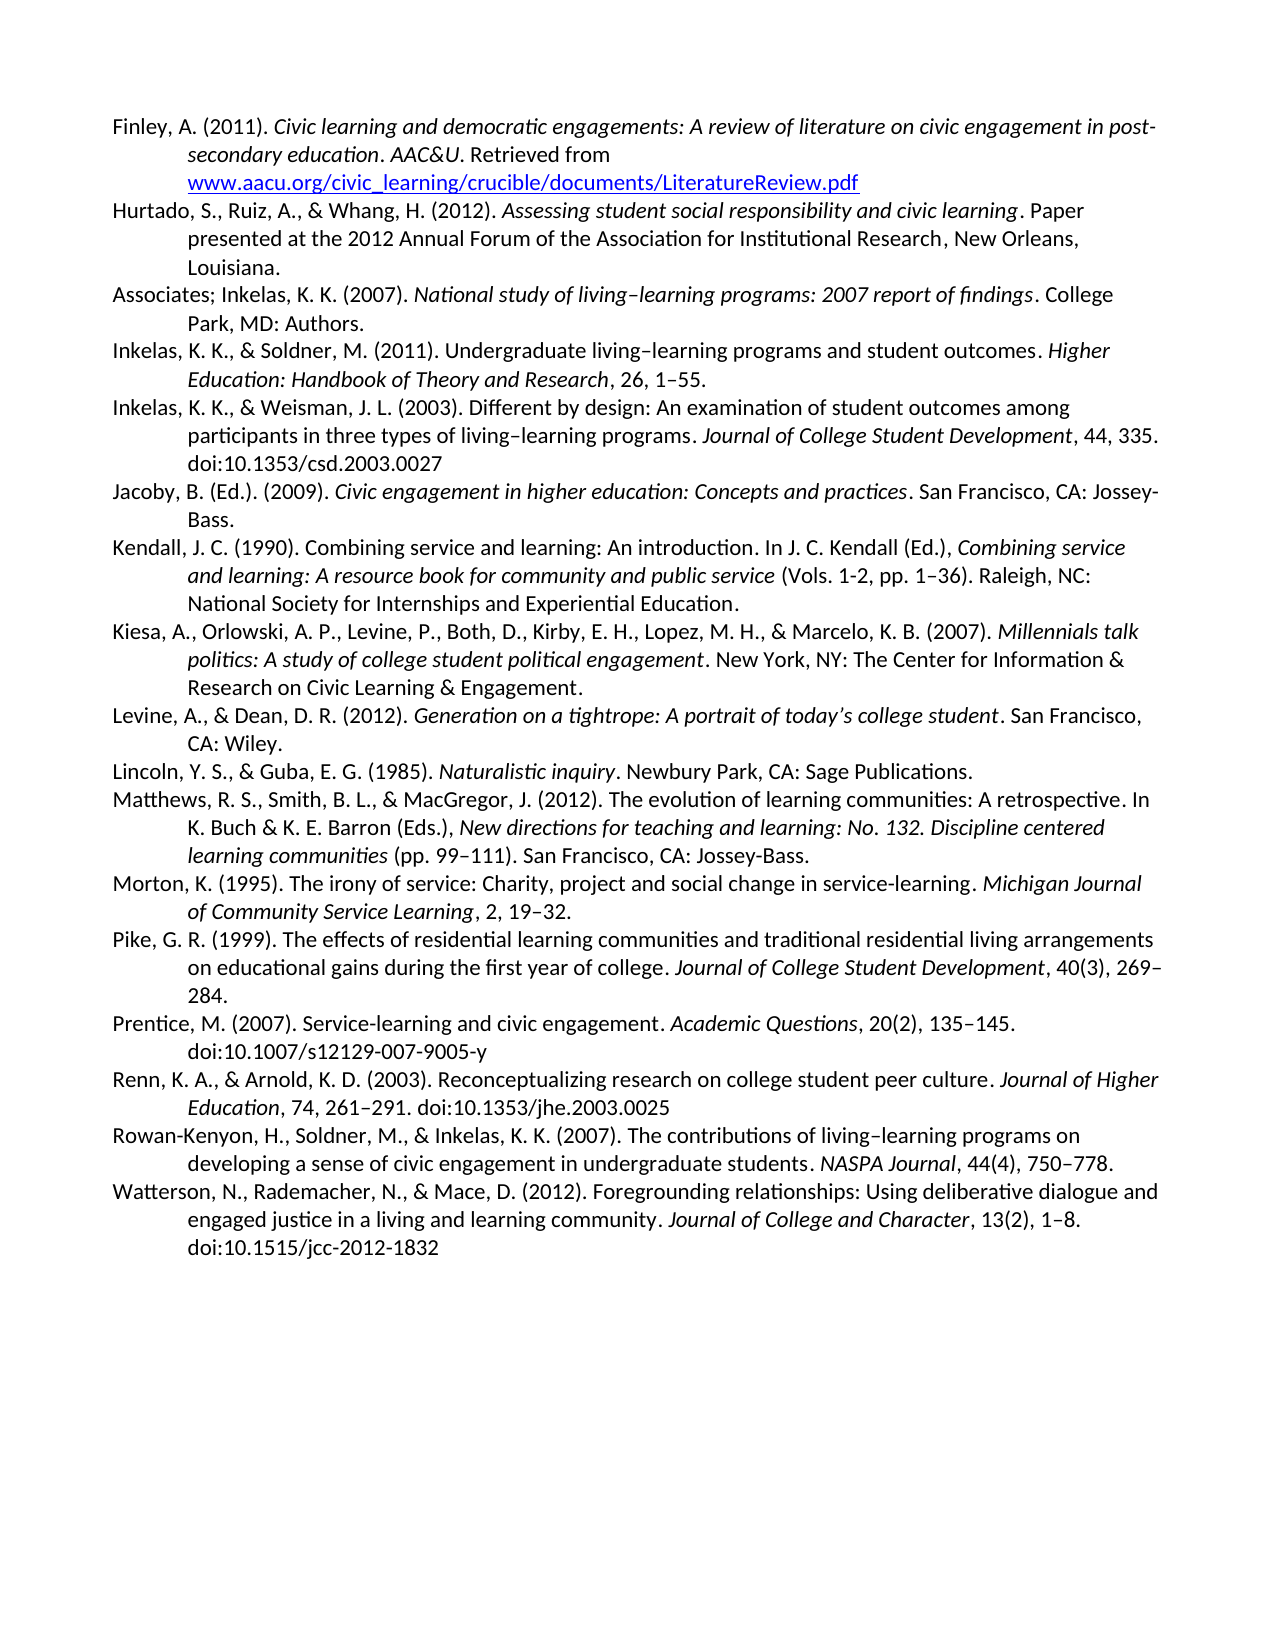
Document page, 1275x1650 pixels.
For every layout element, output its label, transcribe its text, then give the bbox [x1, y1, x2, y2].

text Hurtado, S., Ruiz, A., & Whang, H. (2012). Assessing student social responsibility and civic learning. Paper presented at the 2012 Annual Forum of the Association for Institutional Research, New Orleans, Louisiana. [112, 197, 1162, 281]
text Renn, K. A., & Arnold, K. D. (2003). Reconceptualizing research on college student peer culture. Journal of Higher Education, 74, 261–291. doi:10.1353/jhe.2003.0025 [112, 1065, 1162, 1121]
text Morton, K. (1995). The irony of service: Charity, project and social change in service-learning. Michigan Journal of Community Service Learning, 2, 19–32. [112, 869, 1162, 925]
text Finley, A. (2011). Civic learning and democratic engagements: A review of literature on civic engagement in post-secondary education. AAC&U. Retrieved from www.aacu.org/civic_learning/crucible/documents/LiteratureReview.pdf [112, 112, 1162, 197]
text Associates; Inkelas, K. K. (2007). National study of living–learning programs: 2007 report of findings. College Park, MD: Authors. [112, 281, 1162, 337]
text Inkelas, K. K., & Soldner, M. (2011). Undergraduate living–learning programs and student outcomes. Higher Education: Handbook of Theory and Research, 26, 1–55. [112, 337, 1162, 393]
text Prentice, M. (2007). Service-learning and civic engagement. Academic Questions, 20(2), 135–145. doi:10.1007/s12129-007-9005-y [112, 1009, 1162, 1065]
text Kendall, J. C. (1990). Combining service and learning: An introduction. In J. C. Kendall (Ed.), Combining service and learning: A resource book for community and public service (Vols. 1-2, pp. 1–36). Raleigh, NC: National Society for Internships and Experiential Education. [112, 533, 1162, 617]
text Kiesa, A., Orlowski, A. P., Levine, P., Both, D., Kirby, E. H., Lopez, M. H., & Marcelo, K. B. (2007). Millennials talk politics: A study of college student political engagement. New York, NY: The Center for Information & Research on Civic Learning & Engagement. [112, 617, 1162, 701]
text Levine, A., & Dean, D. R. (2012). Generation on a tightrope: A portrait of today’s college student. San Francisco, CA: Wiley. [112, 701, 1162, 757]
text Watterson, N., Rademacher, N., & Mace, D. (2012). Foregrounding relationships: Using deliberative dialogue and engaged justice in a living and learning community. Journal of College and Character, 13(2), 1–8. doi:10.1515/jcc-2012-1832 [112, 1177, 1162, 1261]
text Matthews, R. S., Smith, B. L., & MacGregor, J. (2012). The evolution of learning communities: A retrospective. In K. Buch & K. E. Barron (Eds.), New directions for teaching and learning: No. 132. Discipline centered learning communities (pp. 99–111). San Francisco, CA: Jossey-Bass. [112, 785, 1162, 869]
text Jacoby, B. (Ed.). (2009). Civic engagement in higher education: Concepts and practices. San Francisco, CA: Jossey-Bass. [112, 477, 1162, 533]
text Pike, G. R. (1999). The effects of residential learning communities and traditional residential living arrangements on educational gains during the first year of college. Journal of College Student Development, 40(3), 269–284. [112, 925, 1162, 1009]
text Inkelas, K. K., & Weisman, J. L. (2003). Different by design: An examination of student outcomes among participants in three types of living–learning programs. Journal of College Student Development, 44, 335. doi:10.1353/csd.2003.0027 [112, 393, 1162, 477]
text Lincoln, Y. S., & Guba, E. G. (1985). Naturalistic inquiry. Newbury Park, CA: Sage Publications. [112, 757, 1162, 785]
text Rowan-Kenyon, H., Soldner, M., & Inkelas, K. K. (2007). The contributions of living–learning programs on developing a sense of civic engagement in undergraduate students. NASPA Journal, 44(4), 750–778. [112, 1121, 1162, 1177]
